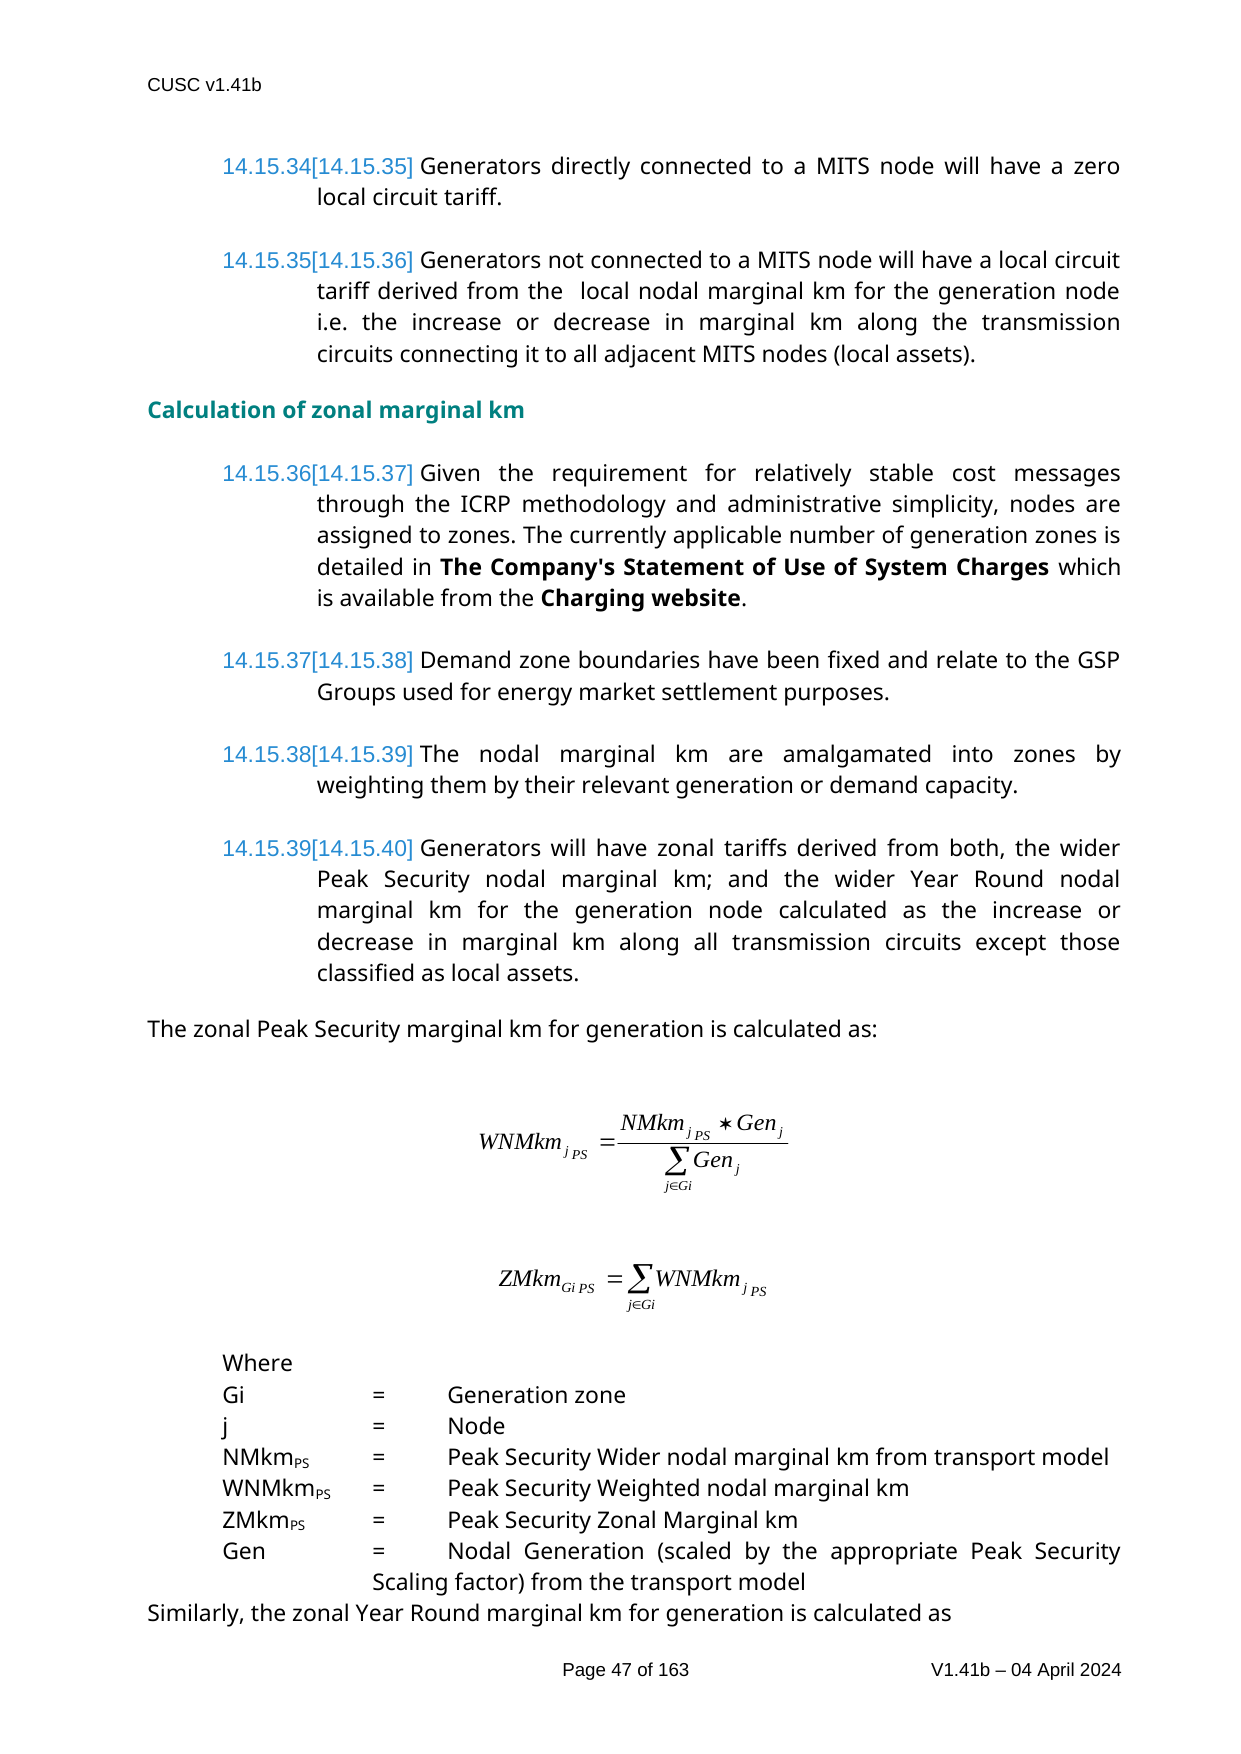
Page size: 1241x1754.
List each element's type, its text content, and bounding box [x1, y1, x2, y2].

list Generators not connected to a MITS node will have a local circuit tariff derived from the local nodal marginal km for the generation node i.e. the increase or decrease in marginal km along the transmission circuits connecting it to all adjacent MITS nodes (local assets). [222, 244, 1121, 369]
text ZMkmPS = Peak Security Zonal Marginal km [147, 1503, 1121, 1535]
text Gi = Generation zone [147, 1378, 1121, 1410]
list The nodal marginal km are amalgamated into zones by weighting them by their relevant generation or demand capacity. [222, 738, 1121, 800]
list Demand zone boundaries have been fixed and relate to the GSP Groups used for energy market settlement purposes. [222, 644, 1121, 707]
text j = Node [147, 1410, 1121, 1441]
list Generators directly connected to a MITS node will have a zero local circuit tariff. [222, 150, 1121, 212]
text WNMkmPS = Peak Security Weighted nodal marginal km [147, 1472, 1121, 1503]
text Similarly, the zonal Year Round marginal km for generation is calculated as [147, 1597, 1121, 1628]
list Generators will have zonal tariffs derived from both, the wider Peak Security nodal marginal km; and the wider Year Round nodal marginal km for the generation node calculated as the increase or decrease in marginal km along all transmission circuits except those classified as local assets. [222, 832, 1121, 988]
text Where [222, 1347, 1121, 1378]
text NMkmPS = Peak Security Wider nodal marginal km from transport model [147, 1441, 1121, 1472]
list Given the requirement for relatively stable cost messages through the ICRP methodology and administrative simplicity, nodes are assigned to zones. The currently applicable number of generation zones is detailed in The Company's Statement of Use of System Charges which is available from the Charging website. [222, 457, 1121, 613]
text The zonal Peak Security marginal km for generation is calculated as: [147, 1013, 1121, 1044]
subtitle Calculation of zonal marginal km [147, 394, 1121, 425]
text Gen = Nodal Generation (scaled by the appropriate Peak Security Scaling factor) from the transport model [222, 1535, 1121, 1597]
